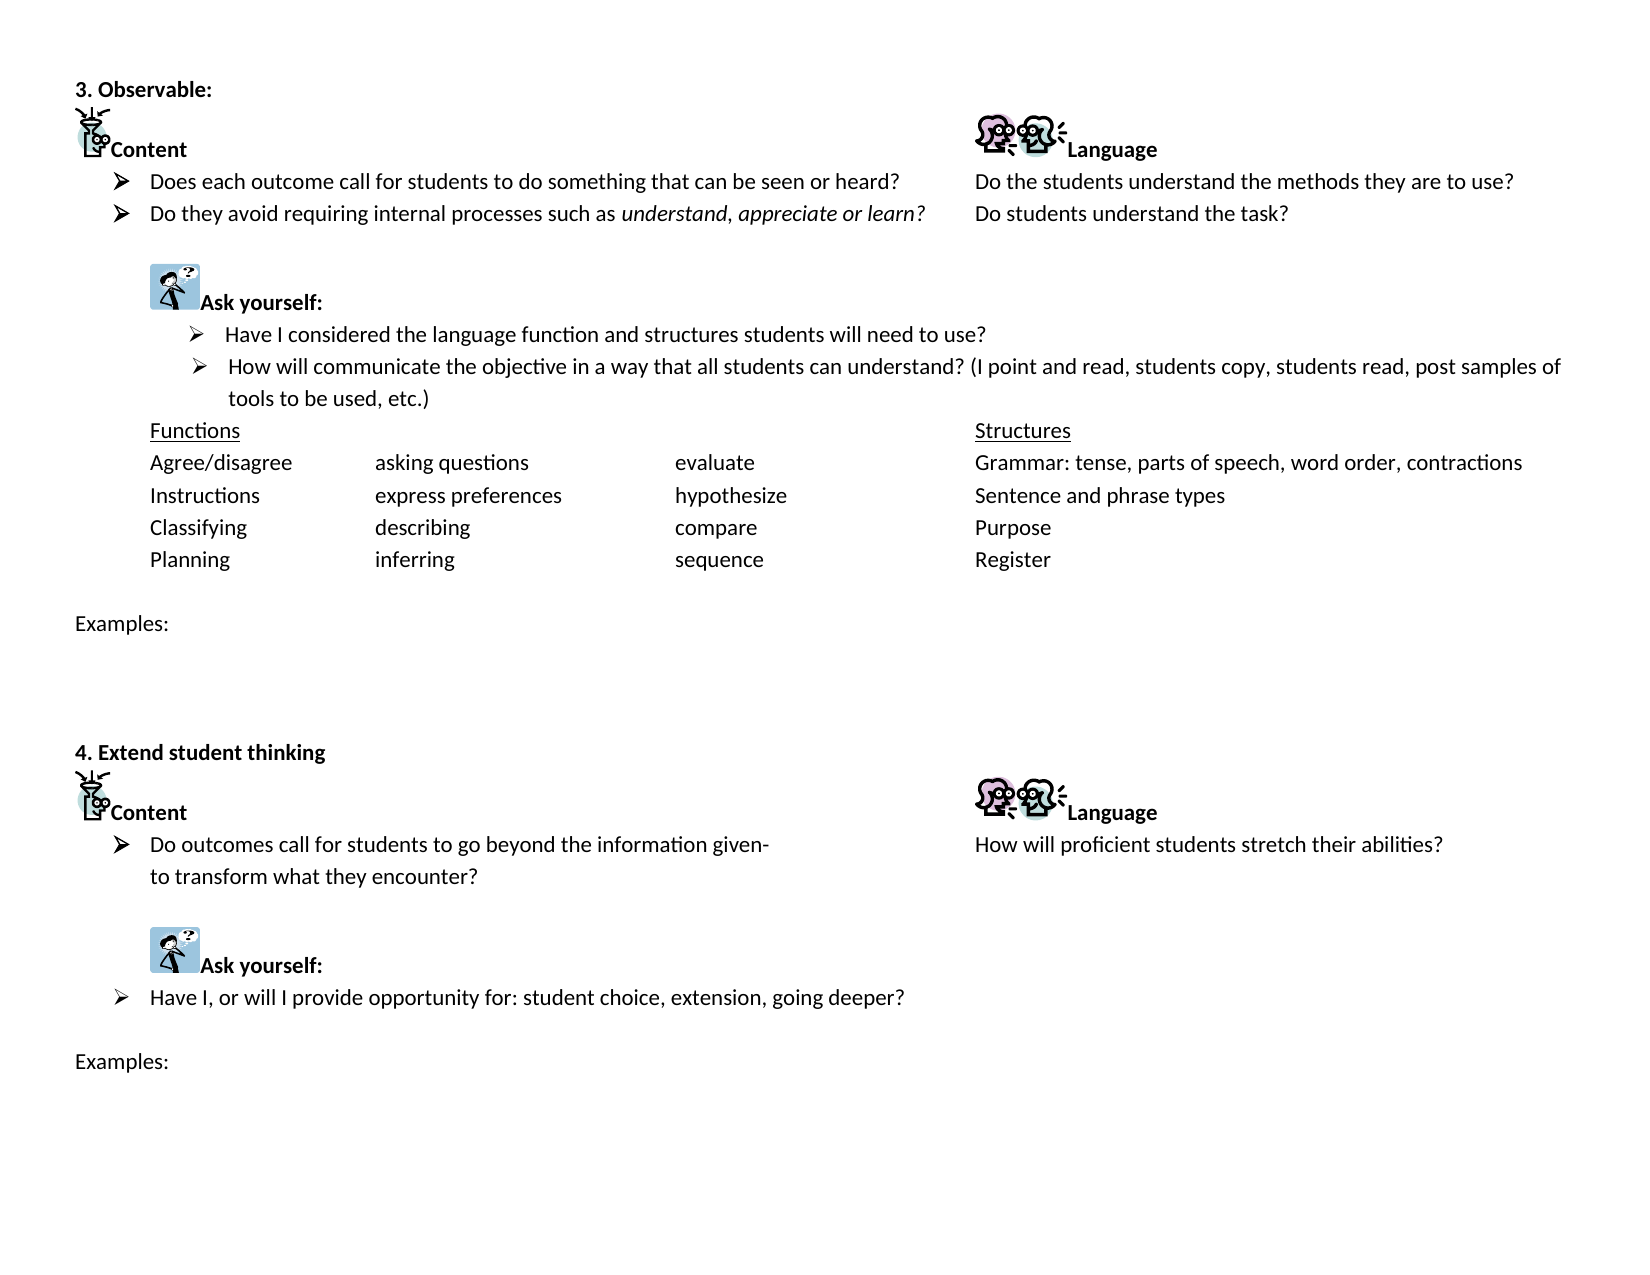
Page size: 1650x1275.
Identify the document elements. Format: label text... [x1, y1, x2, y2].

list How will communicate the objective in a way that all students can understand? (I point and read, students copy, students read, post samples of tools to be used, etc.) [191, 352, 1575, 412]
list Ask yourself: [150, 264, 1575, 316]
text Content Language [75, 107, 1575, 163]
list Do outcomes call for students to go beyond the information given- How will proficient students stretch their abilities? [112, 830, 1575, 858]
list Have I considered the language function and structures students will need to use? [187, 320, 1575, 348]
list Does each outcome call for students to do something that can be seen or heard? Do the students understand the methods they are to use? [112, 167, 1575, 195]
list to transform what they encounter? [150, 862, 1575, 891]
list Have I, or will I provide opportunity for: student choice, extension, going deeper? [112, 983, 1575, 1011]
list Functions Structures [150, 416, 1575, 444]
text 4. Extend student thinking [75, 738, 1575, 766]
text Examples: [75, 609, 1575, 637]
list Do they avoid requiring internal processes such as understand, appreciate or learn? Do students understand the task? [112, 199, 1575, 227]
text Examples: [75, 1047, 1575, 1075]
list Classifying describing compare Purpose [150, 513, 1575, 541]
list Ask yourself: [150, 927, 1575, 979]
list Agree/disagree asking questions evaluate Grammar: tense, parts of speech, word order, contractions [150, 448, 1575, 477]
text Content Language [75, 770, 1575, 826]
list Planning inferring sequence Register [150, 545, 1575, 573]
text 3. Observable: [75, 75, 1575, 103]
list Instructions express preferences hypothesize Sentence and phrase types [150, 481, 1575, 509]
